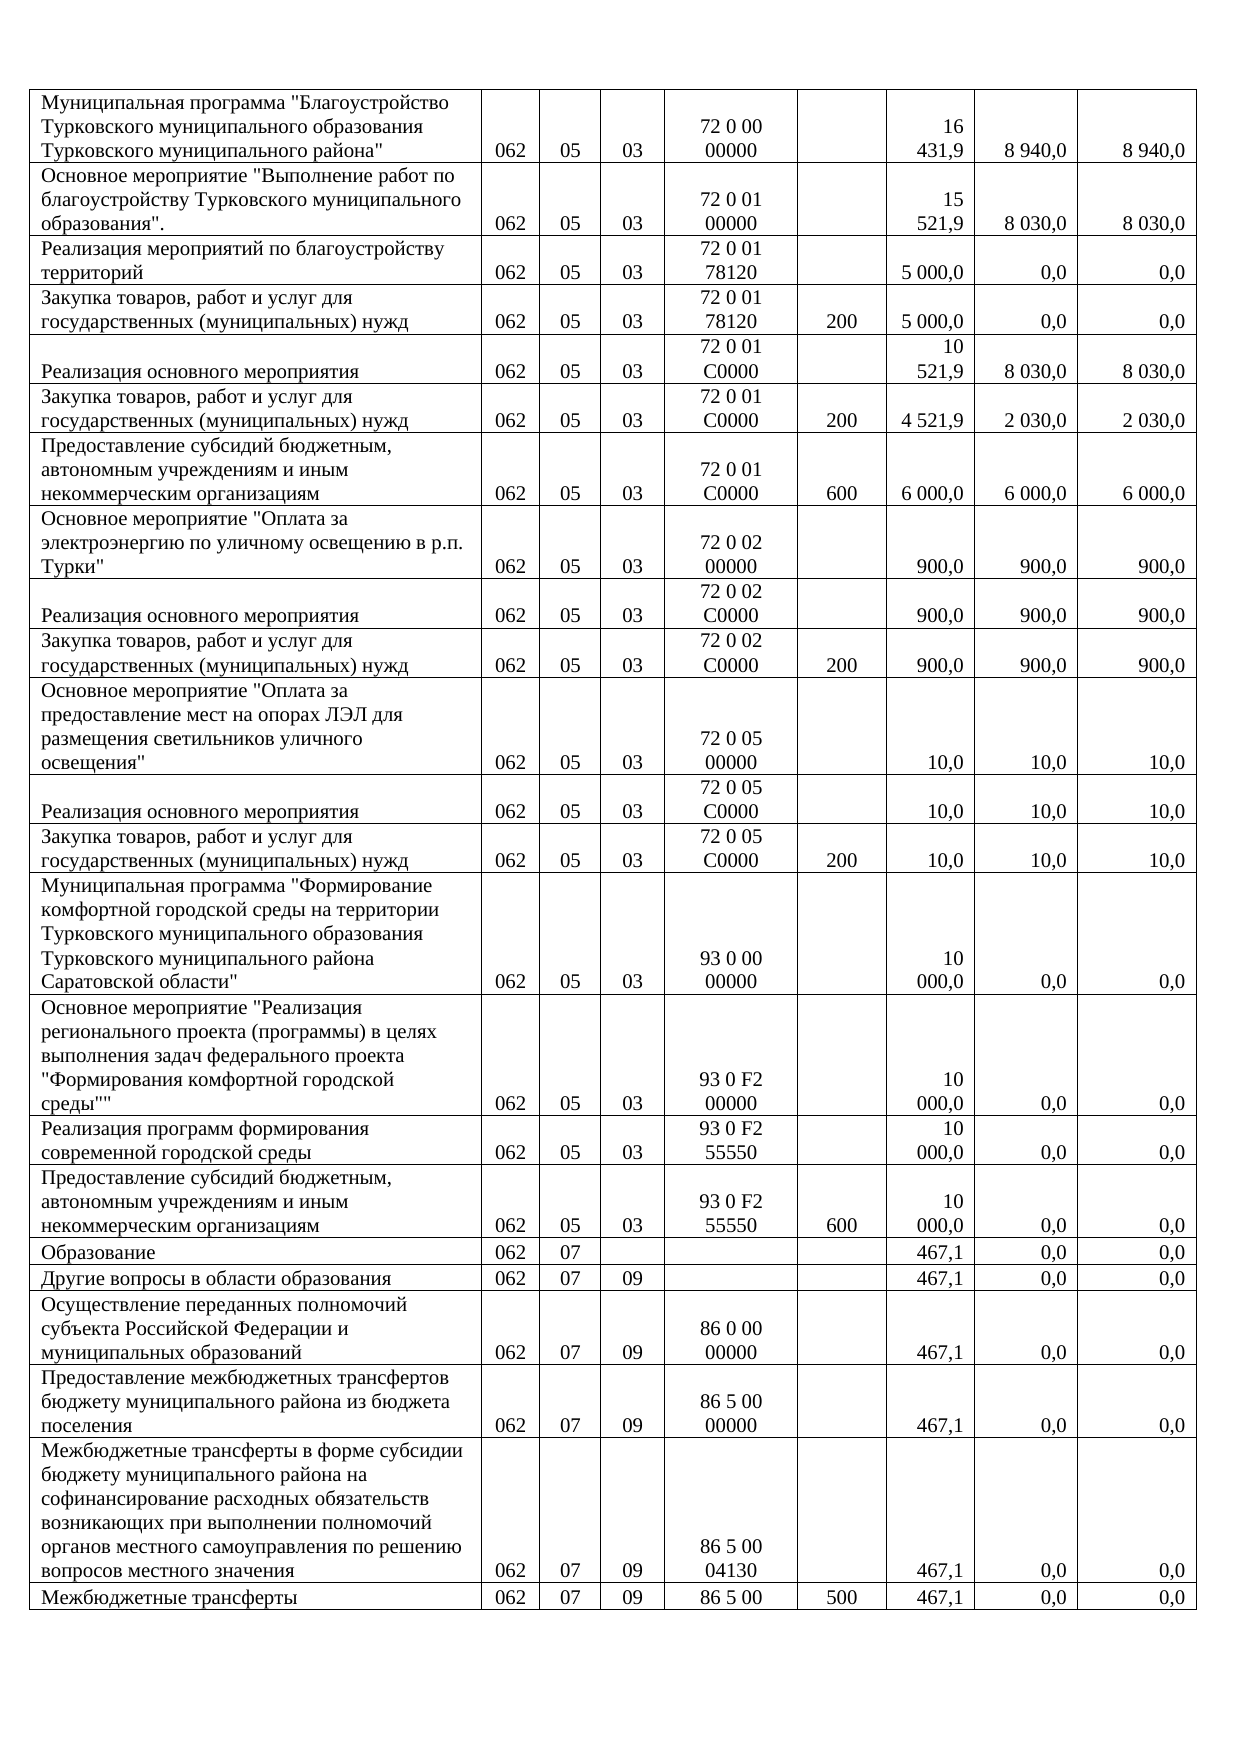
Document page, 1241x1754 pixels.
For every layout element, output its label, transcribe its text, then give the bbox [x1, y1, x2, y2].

table_cell 062 [482, 995, 539, 1115]
table_cell 0,0 [975, 1238, 1077, 1264]
table_cell [798, 1238, 886, 1264]
table_cell 062 [482, 629, 539, 677]
table_cell 86 5 00 04130 [665, 1583, 797, 1609]
table_cell 900,0 [975, 579, 1077, 627]
table_cell 0,0 [1078, 995, 1196, 1115]
table_cell 05 [540, 1116, 600, 1164]
table_cell 062 [482, 90, 539, 162]
table_cell 93 0 F2 00000 [665, 995, 797, 1115]
table_cell 467,1 [887, 1438, 974, 1582]
table_cell 0,0 [975, 1365, 1077, 1437]
table_cell [798, 90, 886, 162]
table_cell 05 [540, 90, 600, 162]
table_cell 86 0 00 00000 [665, 1291, 797, 1364]
table_cell 10,0 [975, 775, 1077, 823]
table_cell 4 521,9 [887, 384, 974, 432]
table_cell 10 000,0 [887, 1116, 974, 1164]
table_cell 72 0 02 С0000 [665, 629, 797, 677]
table_cell 05 [540, 506, 600, 578]
table_cell 05 [540, 163, 600, 235]
table_cell [798, 1365, 886, 1437]
table_cell 10,0 [1078, 775, 1196, 823]
table_cell 05 [540, 629, 600, 677]
table_cell 03 [601, 579, 664, 627]
table_cell 05 [540, 236, 600, 284]
table_cell 062 [482, 579, 539, 627]
table_cell 05 [540, 775, 600, 823]
table_cell 03 [601, 824, 664, 872]
table_cell Предоставление межбюджетных трансфертов бюджету муниципального района из бюджета поселения [30, 1365, 481, 1437]
table_cell 6 000,0 [887, 433, 974, 505]
table_cell 03 [601, 1116, 664, 1164]
table_cell 062 [482, 1291, 539, 1364]
table_cell 72 0 01 С0000 [665, 335, 797, 383]
table_cell 062 [482, 236, 539, 284]
table_cell 2 030,0 [1078, 384, 1196, 432]
table_cell 467,1 [887, 1291, 974, 1364]
table_cell 0,0 [1078, 1438, 1196, 1582]
table_cell 10,0 [1078, 678, 1196, 774]
table_cell Осуществление переданных полномочий субъекта Российской Федерации и муниципальных образований [30, 1291, 481, 1364]
table_cell 05 [540, 678, 600, 774]
table_cell 93 0 F2 55550 [665, 1165, 797, 1237]
table_cell 10 000,0 [887, 1165, 974, 1237]
table_cell 72 0 05 С0000 [665, 775, 797, 823]
table_cell 0,0 [975, 236, 1077, 284]
table_cell 0,0 [1078, 1583, 1196, 1609]
table_cell 467,1 [887, 1238, 974, 1264]
table_cell 03 [601, 506, 664, 578]
table_cell 03 [601, 873, 664, 993]
table_cell 03 [601, 285, 664, 333]
table_cell 0,0 [975, 1265, 1077, 1290]
table_cell 05 [540, 433, 600, 505]
table_cell 72 0 05 00000 [665, 678, 797, 774]
table_cell 10 000,0 [887, 873, 974, 993]
table_cell 03 [601, 775, 664, 823]
table_cell [798, 335, 886, 383]
table_cell 05 [540, 824, 600, 872]
table_cell 10,0 [887, 824, 974, 872]
table_cell 5 000,0 [887, 236, 974, 284]
table_cell 03 [601, 384, 664, 432]
table_cell 05 [540, 873, 600, 993]
table_cell 500 [798, 1583, 886, 1609]
table_cell 72 0 02 С0000 [665, 579, 797, 627]
table_cell Реализация программ формирования современной городской среды [30, 1116, 481, 1164]
table_cell 062 [482, 163, 539, 235]
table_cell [30, 1583, 481, 1609]
table_cell [798, 1116, 886, 1164]
table_cell 93 0 F2 55550 [665, 1116, 797, 1164]
table_cell 86 5 00 00000 [665, 1365, 797, 1437]
table_cell 0,0 [975, 1291, 1077, 1364]
table_cell 062 [482, 678, 539, 774]
table_cell 062 [482, 1365, 539, 1437]
table_cell 062 [482, 433, 539, 505]
table_cell 07 [540, 1238, 600, 1264]
table_cell 10,0 [975, 824, 1077, 872]
table_cell 467,1 [887, 1365, 974, 1437]
table_cell 467,1 [887, 1265, 974, 1290]
table_cell Межбюджетные трансферты в форме субсидии бюджету муниципального района на софинансирование расходных обязательств возникающих при выполнении полномочий органов местного самоуправления по решению вопросов местного значения [30, 1438, 481, 1582]
table_cell 0,0 [1078, 1116, 1196, 1164]
table_cell 0,0 [975, 1438, 1077, 1582]
table_cell Предоставление субсидий бюджетным, автономным учреждениям и иным некоммерческим организациям [30, 1165, 481, 1237]
table_cell [601, 1238, 664, 1264]
table_cell 0,0 [1078, 1365, 1196, 1437]
table_cell 0,0 [1078, 1238, 1196, 1264]
table_cell 900,0 [887, 629, 974, 677]
table_cell 72 0 01 С0000 [665, 384, 797, 432]
table_cell 09 [601, 1265, 664, 1290]
table_cell 09 [601, 1365, 664, 1437]
table_cell 900,0 [887, 506, 974, 578]
table_cell 10 000,0 [887, 995, 974, 1115]
table_cell Реализация основного мероприятия [30, 335, 481, 383]
table_cell Закупка товаров, работ и услуг для государственных (муниципальных) нужд [30, 384, 481, 432]
table_cell 72 0 01 С0000 [665, 433, 797, 505]
table_cell Реализация основного мероприятия [30, 579, 481, 627]
table_cell 062 [482, 285, 539, 333]
table_cell 062 [482, 384, 539, 432]
table_cell Реализация мероприятий по благоустройству территорий [30, 236, 481, 284]
table_cell 72 0 00 00000 [665, 90, 797, 162]
table_cell 0,0 [975, 995, 1077, 1115]
table_cell 8 030,0 [1078, 335, 1196, 383]
table_cell 900,0 [1078, 579, 1196, 627]
table_cell 8 940,0 [975, 90, 1077, 162]
table_cell 05 [540, 285, 600, 333]
table_cell [798, 678, 886, 774]
table_cell [798, 775, 886, 823]
table_cell Основное мероприятие "Выполнение работ по благоустройству Турковского муниципального образования". [30, 163, 481, 235]
table_cell 062 [482, 335, 539, 383]
table_cell [798, 1265, 886, 1290]
table_cell 0,0 [975, 285, 1077, 333]
table_cell 8 030,0 [1078, 163, 1196, 235]
table_cell 86 5 00 04130 [665, 1438, 797, 1582]
table_cell 062 [482, 506, 539, 578]
table_cell 600 [798, 1165, 886, 1237]
table_cell 062 [482, 1265, 539, 1290]
table_cell 0,0 [1078, 1165, 1196, 1237]
table_cell 200 [798, 384, 886, 432]
table_cell 09 [601, 1583, 664, 1609]
table_cell 0,0 [1078, 285, 1196, 333]
table_cell 0,0 [1078, 236, 1196, 284]
table_cell 72 0 05 С0000 [665, 824, 797, 872]
table_cell 05 [540, 1165, 600, 1237]
table_cell 8 030,0 [975, 163, 1077, 235]
table_cell 6 000,0 [1078, 433, 1196, 505]
table_cell 07 [540, 1583, 600, 1609]
table_cell 062 [482, 1116, 539, 1164]
table_cell [665, 1265, 797, 1290]
table_cell Закупка товаров, работ и услуг для государственных (муниципальных) нужд [30, 285, 481, 333]
table_cell 09 [601, 1438, 664, 1582]
table_cell [798, 163, 886, 235]
table_cell 03 [601, 236, 664, 284]
table_cell 5 000,0 [887, 285, 974, 333]
table_cell 10,0 [887, 775, 974, 823]
table_cell 6 000,0 [975, 433, 1077, 505]
table_cell 200 [798, 285, 886, 333]
table_cell 600 [798, 433, 886, 505]
table_cell 03 [601, 335, 664, 383]
table_cell Закупка товаров, работ и услуг для государственных (муниципальных) нужд [30, 629, 481, 677]
table_cell 10,0 [1078, 824, 1196, 872]
table_cell 200 [798, 629, 886, 677]
table_cell [798, 236, 886, 284]
table_cell 03 [601, 1165, 664, 1237]
table_cell 72 0 01 00000 [665, 163, 797, 235]
table_cell 05 [540, 384, 600, 432]
table_cell 72 0 02 00000 [665, 506, 797, 578]
table_cell 09 [601, 1291, 664, 1364]
table_cell Основное мероприятие "Реализация регионального проекта (программы) в целях выполнения задач федерального проекта "Формирования комфортной городской среды"" [30, 995, 481, 1115]
table_cell Образование [30, 1238, 481, 1264]
table_cell 07 [540, 1365, 600, 1437]
table_cell 0,0 [975, 1583, 1077, 1609]
table_cell 16 431,9 [887, 90, 974, 162]
table_cell Реализация основного мероприятия [30, 775, 481, 823]
table_cell 900,0 [975, 506, 1077, 578]
table_cell 0,0 [1078, 1265, 1196, 1290]
table_cell Другие вопросы в области образования [30, 1265, 481, 1290]
table_cell 062 [482, 1438, 539, 1582]
table_cell [798, 873, 886, 993]
table_cell 0,0 [1078, 873, 1196, 993]
table_cell 062 [482, 1583, 539, 1609]
table_cell 900,0 [1078, 506, 1196, 578]
table_cell 93 0 00 00000 [665, 873, 797, 993]
table_cell Предоставление субсидий бюджетным, автономным учреждениям и иным некоммерческим организациям [30, 433, 481, 505]
table_cell Муниципальная программа "Формирование комфортной городской среды на территории Турковского муниципального образования Турковского муниципального района Саратовской области" [30, 873, 481, 993]
table_cell Основное мероприятие "Оплата за предоставление мест на опорах ЛЭЛ для размещения светильников уличного освещения" [30, 678, 481, 774]
table_cell 10 521,9 [887, 335, 974, 383]
table_cell 03 [601, 163, 664, 235]
table_cell Закупка товаров, работ и услуг для государственных (муниципальных) нужд [30, 824, 481, 872]
table_cell 03 [601, 90, 664, 162]
table_cell 07 [540, 1438, 600, 1582]
table_cell 062 [482, 1165, 539, 1237]
table_cell 03 [601, 995, 664, 1115]
table_cell 0,0 [975, 873, 1077, 993]
table_cell [798, 1291, 886, 1364]
table_cell 15 521,9 [887, 163, 974, 235]
table_cell 03 [601, 433, 664, 505]
table_cell 03 [601, 629, 664, 677]
table_cell 062 [482, 824, 539, 872]
table_cell 062 [482, 873, 539, 993]
table_cell 05 [540, 995, 600, 1115]
table_cell 10,0 [975, 678, 1077, 774]
table_cell 05 [540, 579, 600, 627]
table_cell 07 [540, 1291, 600, 1364]
table_cell Муниципальная программа "Благоустройство Турковского муниципального образования Турковского муниципального района" [30, 90, 481, 162]
table_cell 900,0 [1078, 629, 1196, 677]
table_cell 062 [482, 1238, 539, 1264]
table_cell [798, 579, 886, 627]
table_cell 2 030,0 [975, 384, 1077, 432]
table_cell 200 [798, 824, 886, 872]
table_cell 8 030,0 [975, 335, 1077, 383]
table_cell [798, 995, 886, 1115]
table_cell 03 [601, 678, 664, 774]
table_cell [798, 506, 886, 578]
table_cell 0,0 [1078, 1291, 1196, 1364]
table_cell [665, 1238, 797, 1264]
table_cell 72 0 01 78120 [665, 285, 797, 333]
table_cell 0,0 [975, 1165, 1077, 1237]
table_cell [798, 1438, 886, 1582]
table_cell 900,0 [975, 629, 1077, 677]
table_cell Основное мероприятие "Оплата за электроэнергию по уличному освещению в р.п. Турки" [30, 506, 481, 578]
table_cell 062 [482, 775, 539, 823]
table_cell 467,1 [887, 1583, 974, 1609]
table_cell 8 940,0 [1078, 90, 1196, 162]
table_cell 900,0 [887, 579, 974, 627]
table_cell 07 [540, 1265, 600, 1290]
table_cell 10,0 [887, 678, 974, 774]
table_cell 05 [540, 335, 600, 383]
table_cell 0,0 [975, 1116, 1077, 1164]
table_cell 72 0 01 78120 [665, 236, 797, 284]
